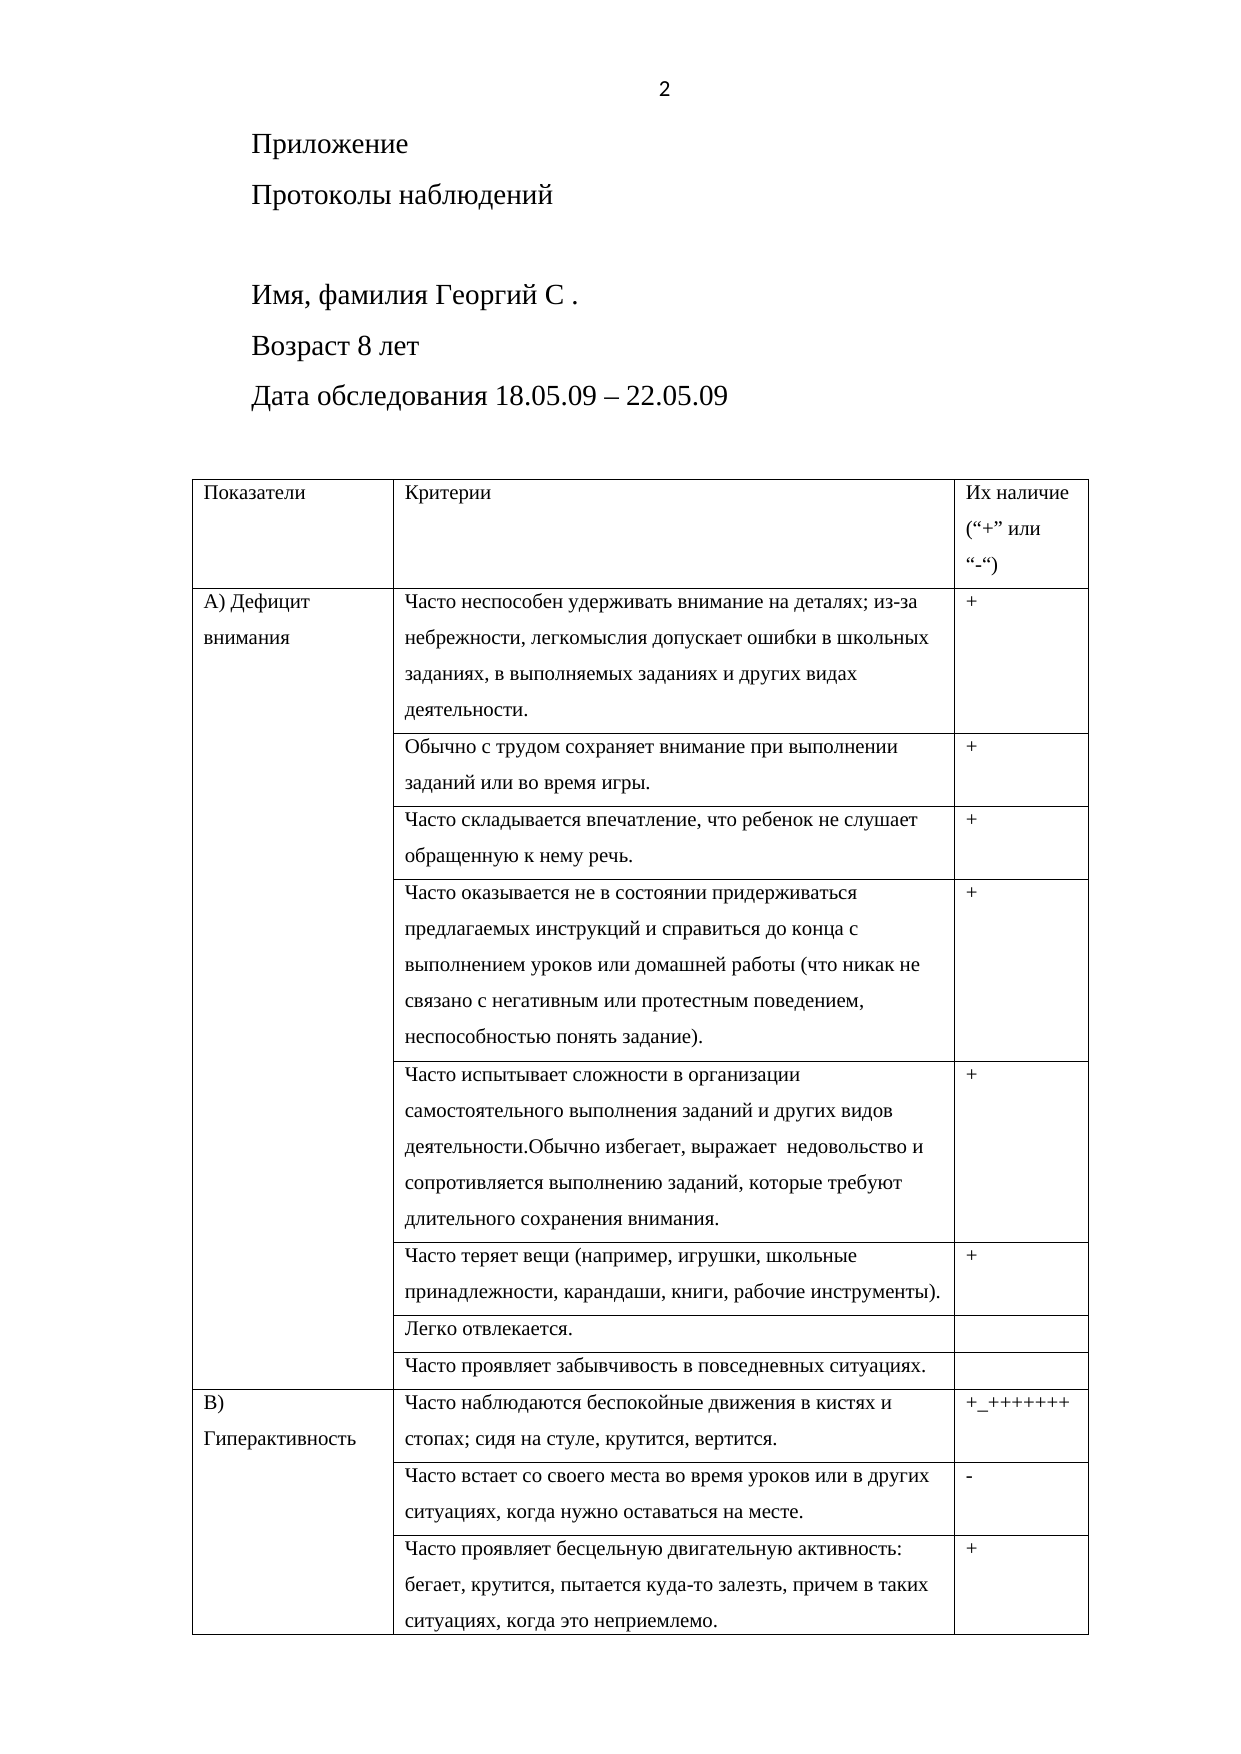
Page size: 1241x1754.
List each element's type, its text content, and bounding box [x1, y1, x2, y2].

table_cell + [955, 1062, 1088, 1242]
table_cell Часто проявляет забывчивость в повседневных ситуациях. [394, 1353, 954, 1389]
table_cell + [955, 1243, 1088, 1315]
table_cell Часто испытывает сложности в организации самостоятельного выполнения заданий и других видов деятельности.Обычно избегает, выражает недовольство и сопротивляется выполнению заданий, которые требуют длительного сохранения внимания. [394, 1062, 954, 1242]
table_cell Часто проявляет бесцельную двигательную активность: бегает, крутится, пытается куда-то залезть, причем в таких ситуациях, когда это неприемлемо. [394, 1536, 954, 1634]
table_cell Часто складывается впечатление, что ребенок не слушает обращенную к нему речь. [394, 807, 954, 879]
table_header Критерии [394, 480, 954, 588]
table_cell [955, 1316, 1088, 1352]
table_cell + [955, 734, 1088, 806]
table_cell - [955, 1463, 1088, 1535]
table_cell + [955, 1536, 1088, 1634]
table_cell Часто наблюдаются беспокойные движения в кистях и стопах; сидя на стуле, крутится, вертится. [394, 1390, 954, 1462]
text Возраст 8 лет [177, 328, 1152, 361]
table_cell + [955, 880, 1088, 1061]
text Дата обследования 18.05.09 – 22.05.09 [177, 378, 1152, 412]
table_cell + [955, 589, 1088, 733]
table_cell В) Гиперактивность [193, 1390, 393, 1634]
table_header Их наличие (“+” или “-“) [955, 480, 1088, 588]
table_cell Часто неспособен удерживать внимание на деталях; из-за небрежности, легкомыслия допускает ошибки в школьных заданиях, в выполняемых заданиях и других видах деятельности. [394, 589, 954, 733]
text Приложение [177, 126, 1152, 160]
table_cell Часто оказывается не в состоянии придерживаться предлагаемых инструкций и справиться до конца с выполнением уроков или домашней работы (что никак не связано с негативным или протестным поведением, неспособностью понять задание). [394, 880, 954, 1061]
table_cell Обычно с трудом сохраняет внимание при выполнении заданий или во время игры. [394, 734, 954, 806]
table_cell Часто встает со своего места во время уроков или в других ситуациях, когда нужно оставаться на месте. [394, 1463, 954, 1535]
table_cell Часто теряет вещи (например, игрушки, школьные принадлежности, карандаши, книги, рабочие инструменты). [394, 1243, 954, 1315]
text Имя, фамилия Георгий С . [177, 277, 1152, 311]
text Протоколы наблюдений [177, 177, 1152, 210]
table_cell [955, 1353, 1088, 1389]
table_header Показатели [193, 480, 393, 588]
table_cell +_+++++++ [955, 1390, 1088, 1462]
table_cell А) Дефицит внимания [193, 589, 393, 1389]
table_cell Легко отвлекается. [394, 1316, 954, 1352]
table_cell + [955, 807, 1088, 879]
